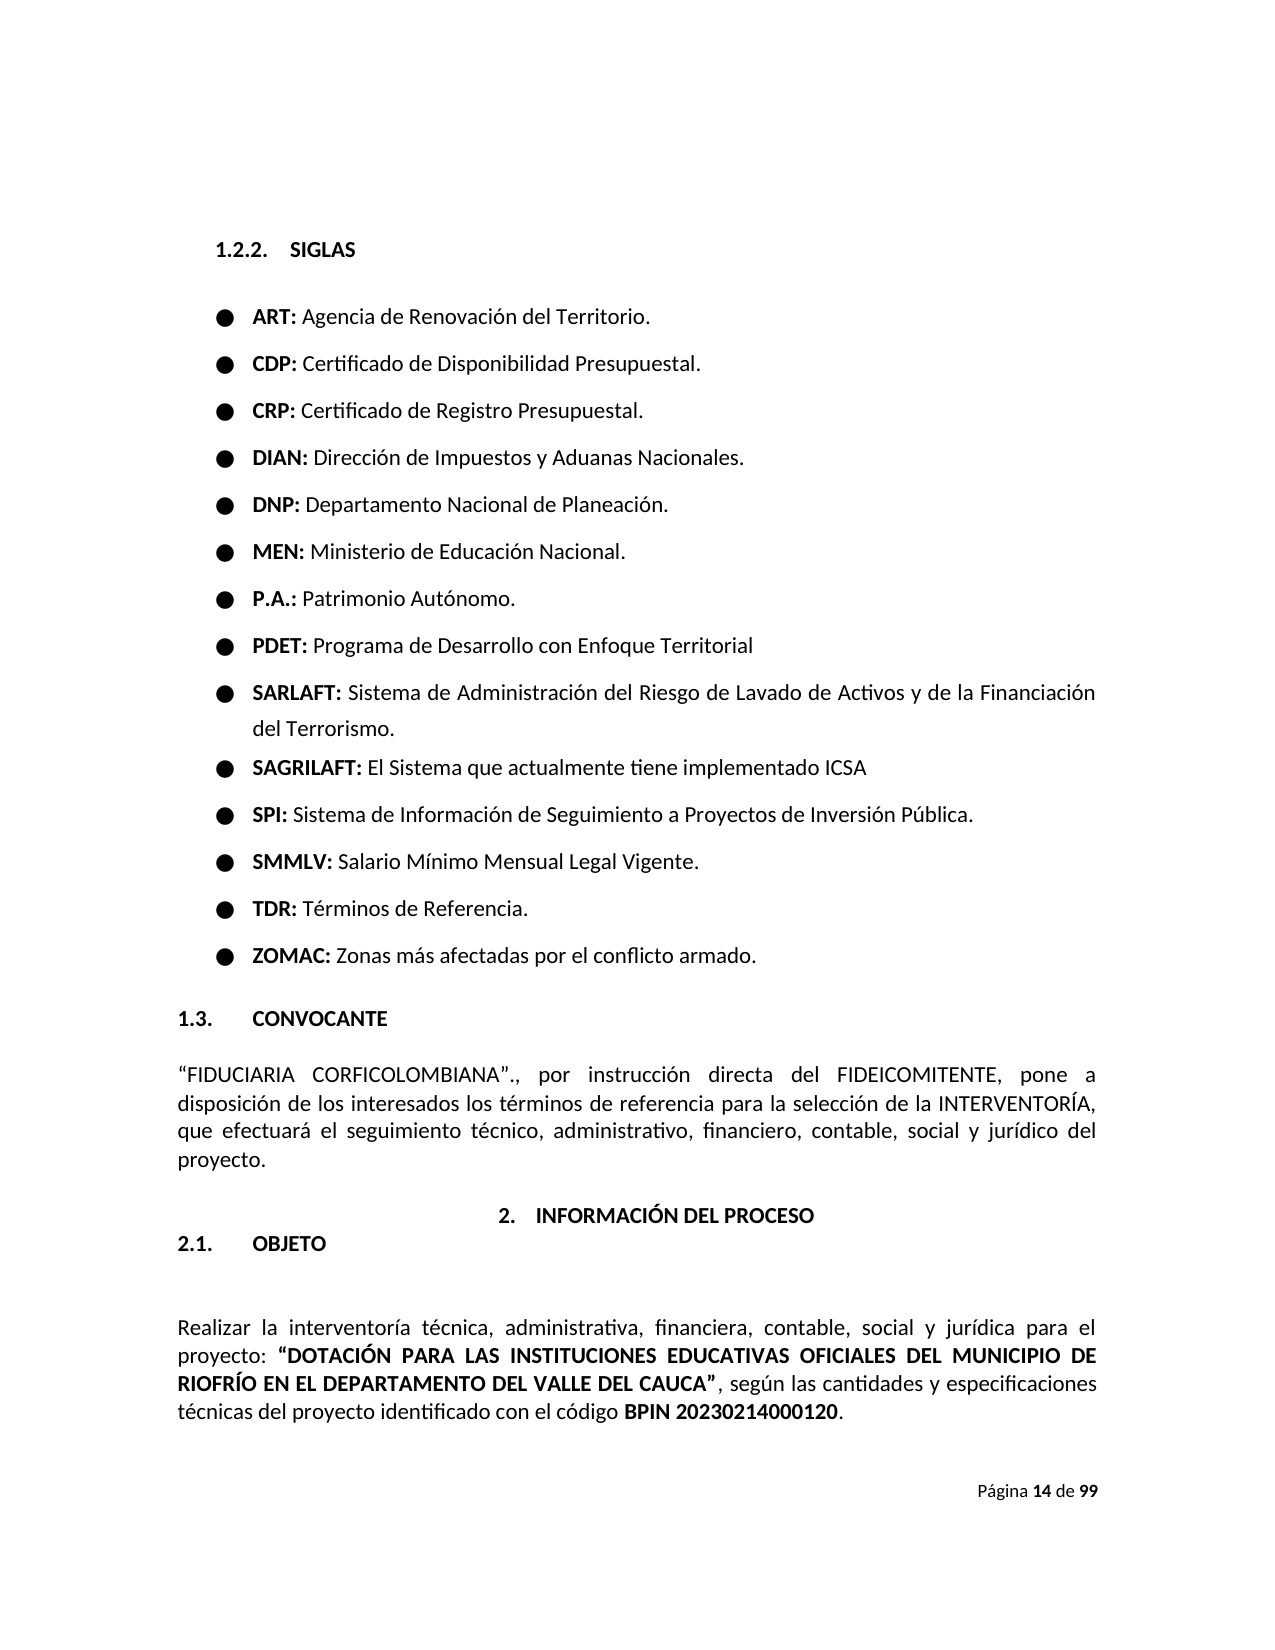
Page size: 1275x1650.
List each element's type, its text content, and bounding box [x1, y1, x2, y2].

list SMMLV: Salario Mínimo Mensual Legal Vigente. [215, 836, 1098, 883]
subtitle SIGLAS [215, 235, 1098, 263]
list MEN: Ministerio de Educación Nacional. [215, 526, 1098, 573]
list CDP: Certificado de Disponibilidad Presupuestal. [215, 338, 1098, 385]
list SAGRILAFT: El Sistema que actualmente tiene implementado ICSA [215, 742, 1098, 789]
list DIAN: Dirección de Impuestos y Aduanas Nacionales. [215, 432, 1098, 479]
list DNP: Departamento Nacional de Planeación. [215, 479, 1098, 526]
list CRP: Certificado de Registro Presupuestal. [215, 385, 1098, 432]
subtitle INFORMACIÓN DEL PROCESO [215, 1201, 1098, 1229]
text “FIDUCIARIA CORFICOLOMBIANA”., por instrucción directa del FIDEICOMITENTE, pone a disposición de los interesados los términos de referencia para la selección de la INTERVENTORÍA, que efectuará el seguimiento técnico, administrativo, financiero, contable, social y jurídico del proyecto. [177, 1061, 1098, 1173]
list PDET: Programa de Desarrollo con Enfoque Territorial [215, 620, 1098, 667]
text Realizar la interventoría técnica, administrativa, financiera, contable, social y jurídica para el proyecto: “DOTACIÓN PARA LAS INSTITUCIONES EDUCATIVAS OFICIALES DEL MUNICIPIO DE RIOFRÍO EN EL DEPARTAMENTO DEL VALLE DEL CAUCA”, según las cantidades y especificaciones técnicas del proyecto identificado con el código BPIN 20230214000120. [177, 1313, 1098, 1425]
list ZOMAC: Zonas más afectadas por el conflicto armado. [215, 929, 1098, 977]
list ART: Agencia de Renovación del Territorio. [215, 291, 1098, 338]
list SARLAFT: Sistema de Administración del Riesgo de Lavado de Activos y de la Financiación del Terrorismo. [215, 667, 1098, 742]
subtitle OBJETO [177, 1229, 1098, 1257]
list SPI: Sistema de Información de Seguimiento a Proyectos de Inversión Pública. [215, 789, 1098, 836]
list TDR: Términos de Referencia. [215, 883, 1098, 929]
list P.A.: Patrimonio Autónomo. [215, 573, 1098, 620]
subtitle CONVOCANTE [177, 1004, 1098, 1033]
